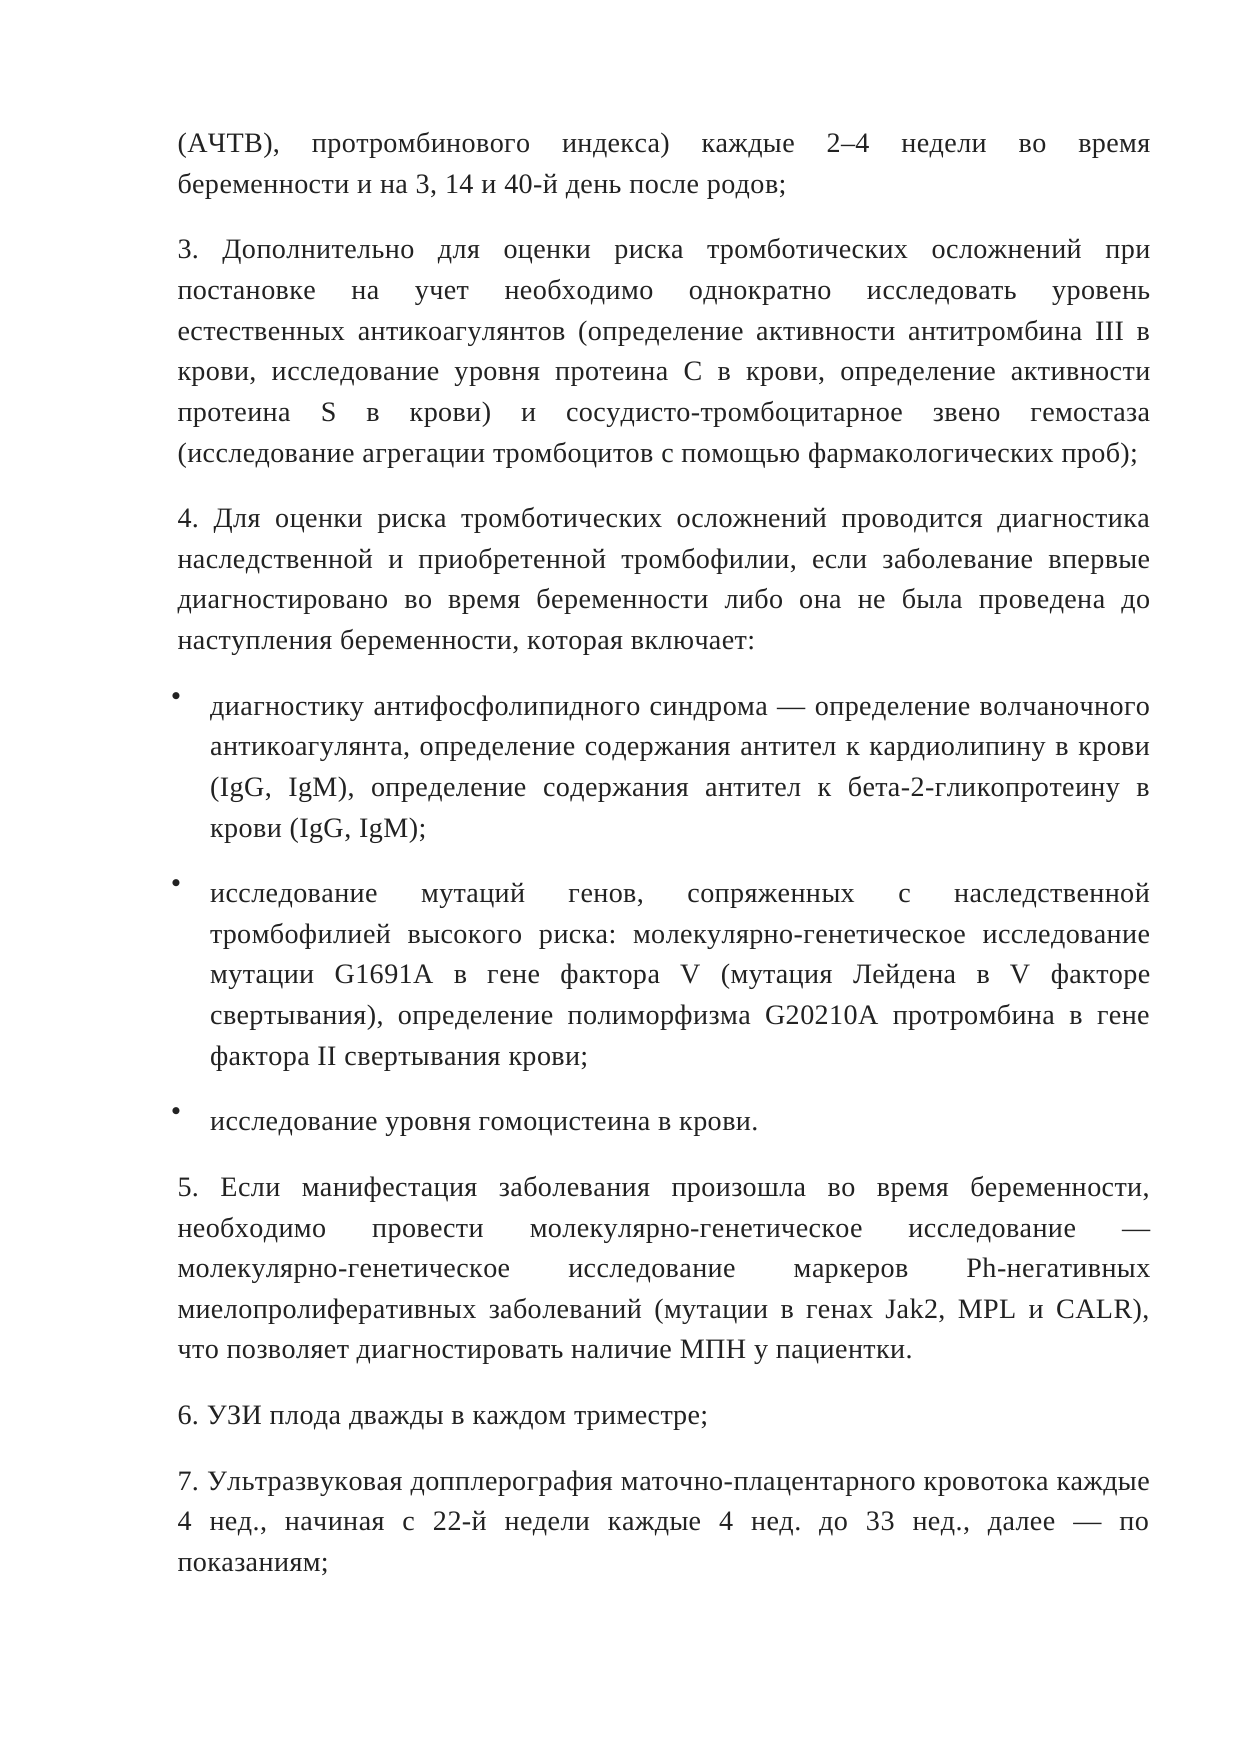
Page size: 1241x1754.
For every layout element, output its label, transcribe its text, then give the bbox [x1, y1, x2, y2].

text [177, 118, 1152, 199]
list исследование уровня гомоцистеина в крови. [172, 1096, 1152, 1137]
text 5. Если манифестация заболевания произошла во время беременности, необходимо провести молекулярно-генетическое исследование — молекулярно-генетическое исследование маркеров Ph-негативных миелопролиферативных заболеваний (мутации в генах Jak2, MPL и CALR), что позволяет диагностировать наличие МПН у пациентки. [177, 1162, 1152, 1365]
list исследование мутаций генов, сопряженных с наследственной тромбофилией высокого риска: молекулярно-генетическое исследование мутации G1691A в гене фактора V (мутация Лейдена в V факторе свертывания), определение полиморфизма G20210A протромбина в гене фактора II свертывания крови; [172, 868, 1152, 1071]
text 3. Дополнительно для оценки риска тромботических осложнений при постановке на учет необходимо однократно исследовать уровень естественных антикоагулянтов (определение активности антитромбина III в крови, исследование уровня протеина C в крови, определение активности протеина S в крови) и сосудисто-тромбоцитарное звено гемостаза (исследование агрегации тромбоцитов с помощью фармакологических проб); [177, 224, 1152, 468]
list диагностику антифосфолипидного синдрома — определение волчаночного антикоагулянта, определение содержания антител к кардиолипину в крови (IgG, IgM), определение содержания антител к бета-2-гликопротеину в крови (IgG, IgM); [172, 681, 1152, 843]
text 4. Для оценки риска тромботических осложнений проводится диагностика наследственной и приобретенной тромбофилии, если заболевание впервые диагностировано во время беременности либо она не была проведена до наступления беременности, которая включает: [177, 493, 1152, 656]
text 7. Ультразвуковая допплерография маточно-плацентарного кровотока каждые 4 нед., начиная с 22-й недели каждые 4 нед. до 33 нед., далее — по показаниям; [177, 1456, 1152, 1577]
text 6. УЗИ плода дважды в каждом триместре; [177, 1390, 1152, 1431]
